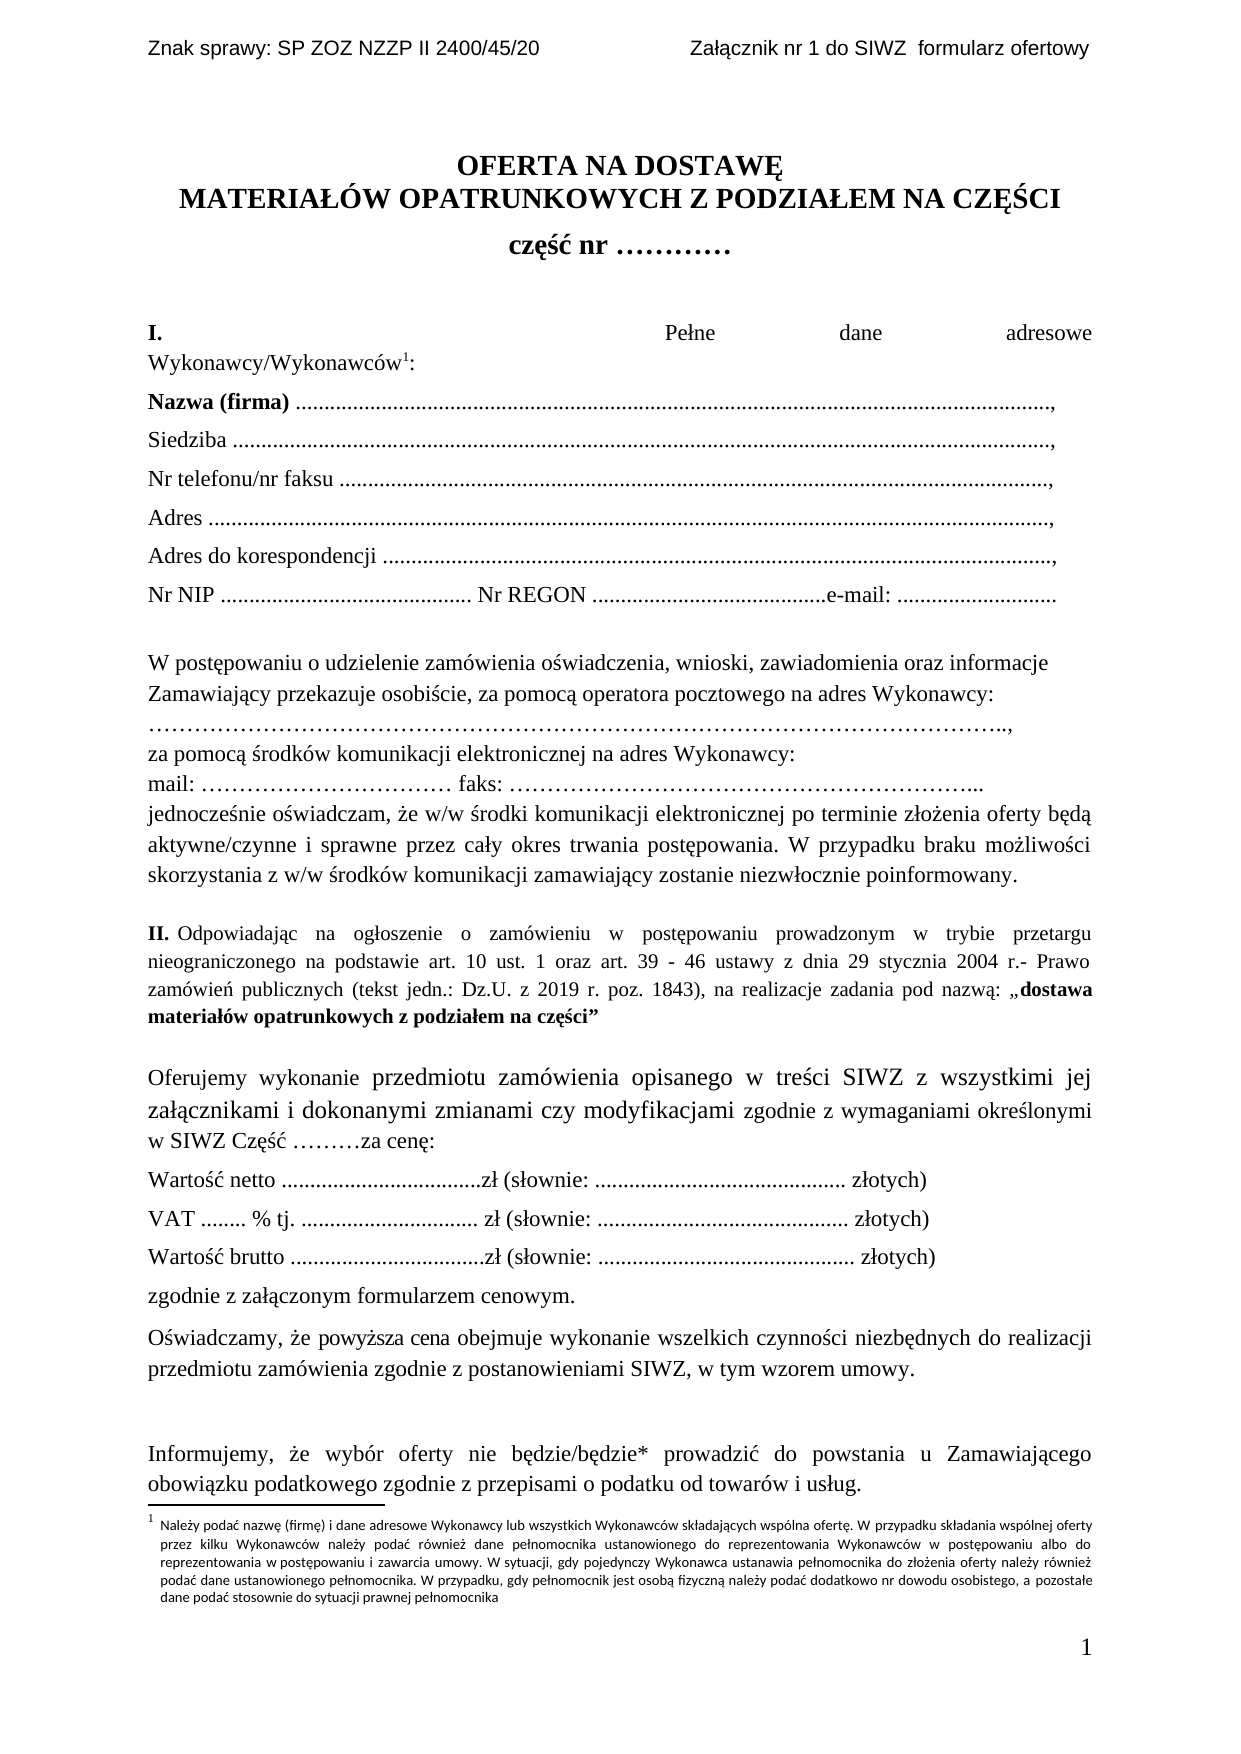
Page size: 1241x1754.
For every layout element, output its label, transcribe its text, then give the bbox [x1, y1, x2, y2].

text VAT ........ % tj. ............................... zł (słownie: ............................................ złotych) [148, 1205, 1093, 1231]
text Nazwa (firma) ...................................................................................................................................., [148, 388, 1093, 414]
text Adres ..................................................................................................................................................., [148, 504, 1093, 530]
text W postępowaniu o udzielenie zamówienia oświadczenia, wnioski, zawiadomienia oraz informacje Zamawiający przekazuje osobiście, za pomocą operatora pocztowego na adres Wykonawcy: ………………………………………………………………………………………………….., [148, 649, 1093, 736]
text zgodnie z załączonym formularzem cenowym. [148, 1282, 1093, 1308]
text Siedziba ..............................................................................................................................................., [148, 427, 1093, 453]
text jednocześnie oświadczam, że w/w środki komunikacji elektronicznej po terminie złożenia oferty będą aktywne/czynne i sprawne przez cały okres trwania postępowania. W przypadku braku możliwości skorzystania z w/w środków komunikacji zamawiający zostanie niezwłocznie poinformowany. [148, 801, 1093, 887]
text Wartość netto ...................................zł (słownie: ............................................ złotych) [148, 1166, 1093, 1192]
subtitle Odpowiadając na ogłoszenie o zamówieniu w postępowaniu prowadzonym w trybie przetargu nieograniczonego na podstawie art. 10 ust. 1 oraz art. 39 - 46 ustawy z dnia 29 stycznia 2004 r.- Prawo zamówień publicznych (tekst jedn.: Dz.U. z 2019 r. poz. 1843), na realizacje zadania pod nazwą: „dostawa materiałów opatrunkowych z podziałem na części” [148, 921, 1093, 1028]
subtitle Pełne dane adresowe Wykonawcy/Wykonawców: [148, 319, 1093, 376]
text Wartość brutto ..................................zł (słownie: ............................................. złotych) [148, 1243, 1093, 1269]
text Adres do korespondencji ....................................................................................................................., [148, 542, 1093, 568]
text MATERIAŁÓW OPATRUNKOWYCH Z PODZIAŁEM NA CZĘŚCI [148, 181, 1093, 215]
text Nr NIP ............................................ Nr REGON .........................................e-mail: ............................ [148, 581, 1093, 607]
text Informujemy, że wybór oferty nie będzie/będzie* prowadzić do powstania u Zamawiającego obowiązku podatkowego zgodnie z przepisami o podatku od towarów i usług. [148, 1440, 1093, 1497]
text za pomocą środków komunikacji elektronicznej na adres Wykonawcy: [148, 740, 1093, 766]
text Oferujemy wykonanie przedmiotu zamówienia opisanego w treści SIWZ z wszystkimi jej załącznikami i dokonanymi zmianami czy modyfikacjami zgodnie z wymaganiami określonymi w SIWZ Część ………za cenę: [148, 1062, 1093, 1154]
text Nr telefonu/nr faksu ............................................................................................................................, [148, 465, 1093, 491]
text OFERTA NA DOSTAWĘ [148, 148, 1093, 181]
text mail: …………………………… faks: ……………………………………………………... [148, 770, 1093, 797]
text część nr ………… [148, 227, 1093, 261]
text Oświadczamy, że powyższa cena obejmuje wykonanie wszelkich czynności niezbędnych do realizacji przedmiotu zamówienia zgodnie z postanowieniami SIWZ, w tym wzorem umowy. [148, 1324, 1093, 1381]
